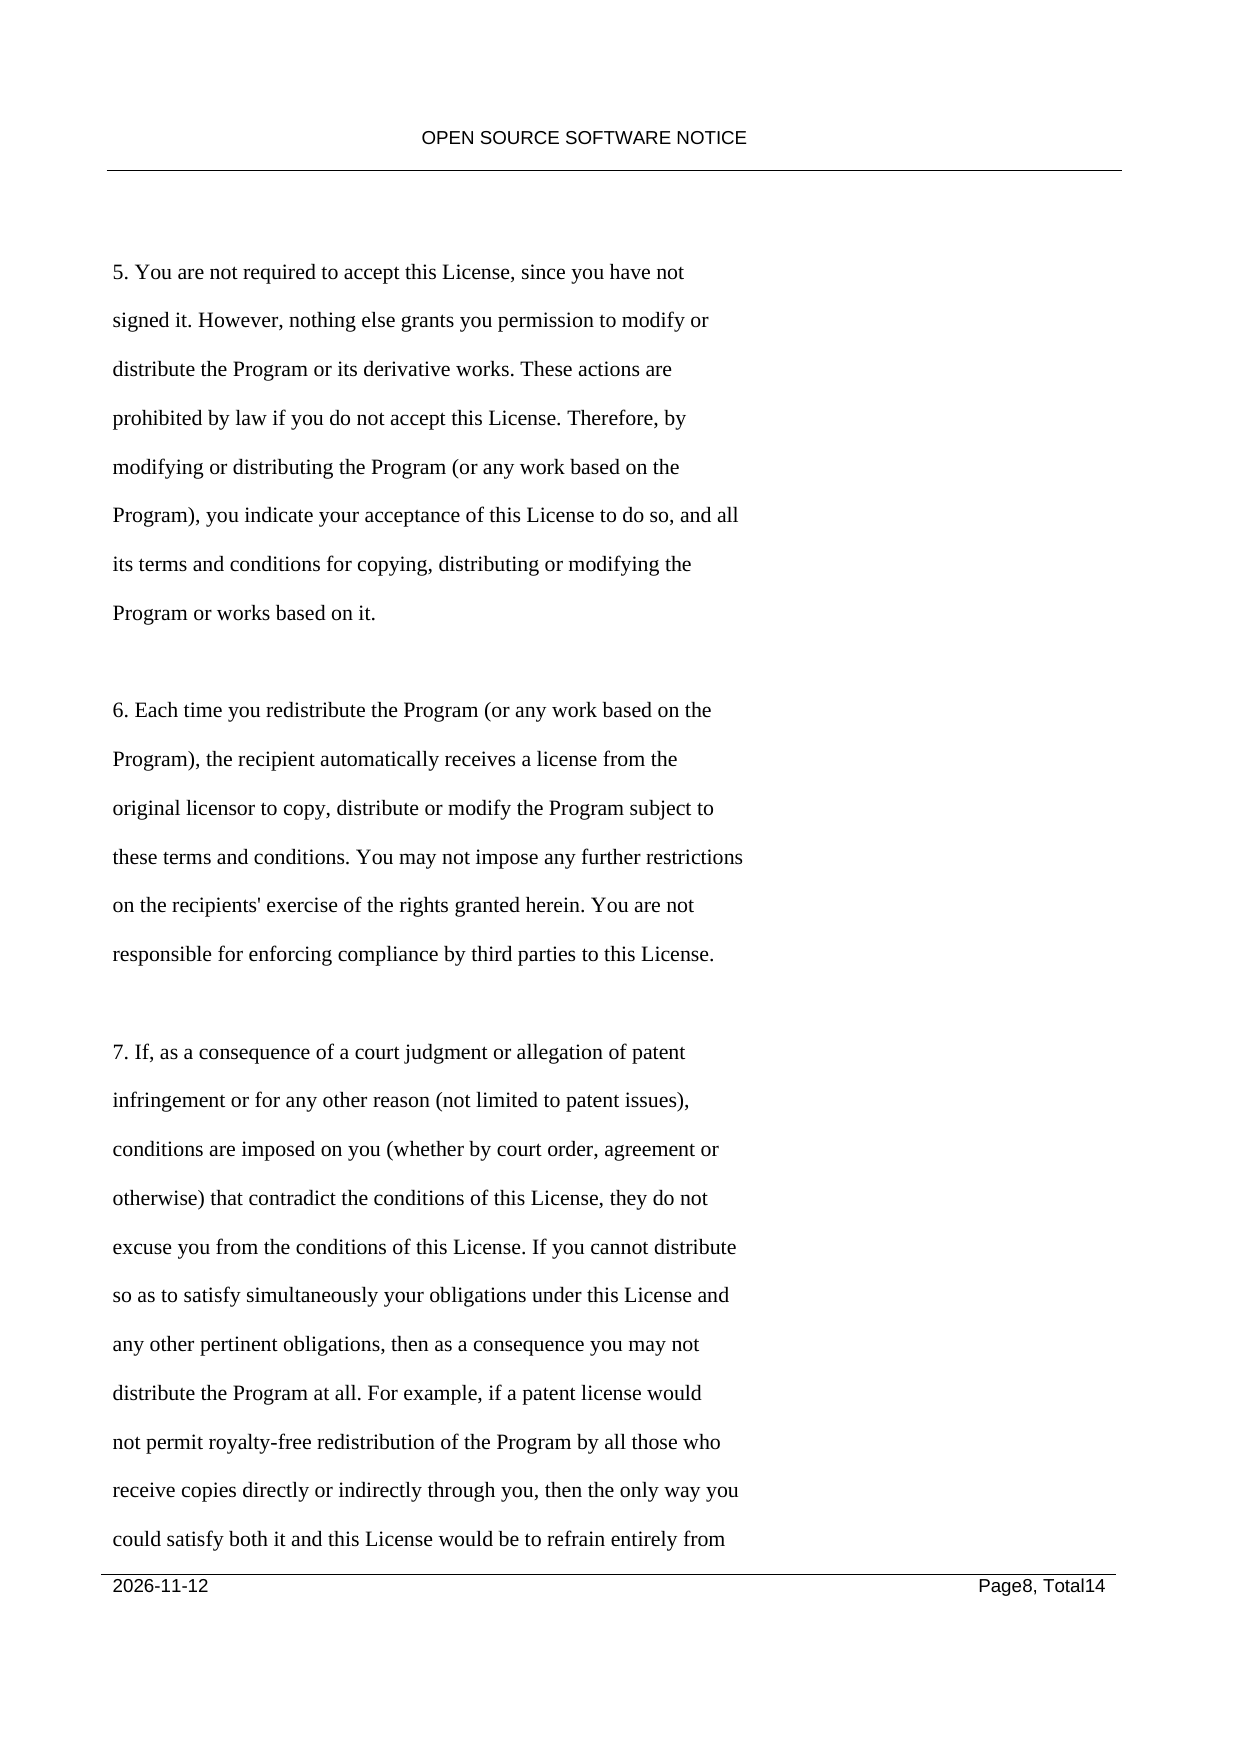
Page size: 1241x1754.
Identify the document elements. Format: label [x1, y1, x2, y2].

text [112, 206, 1128, 1555]
